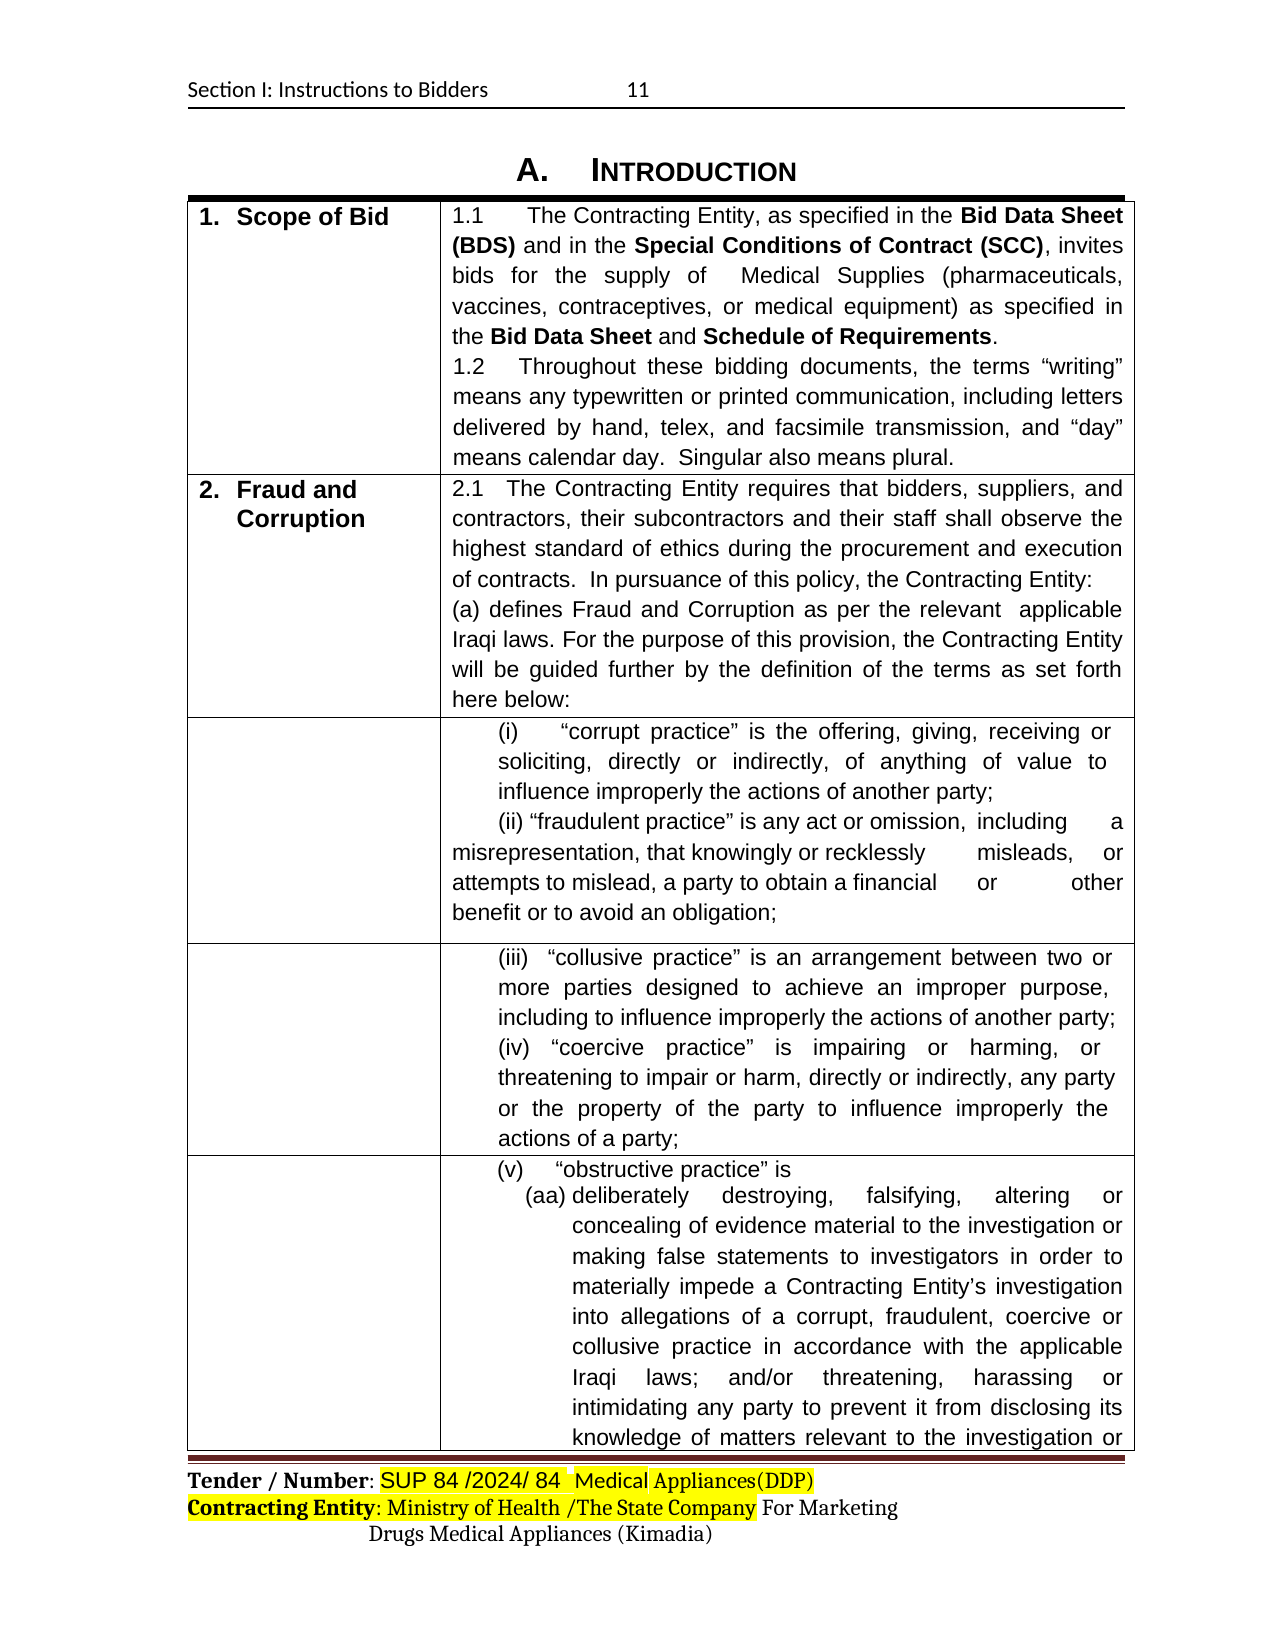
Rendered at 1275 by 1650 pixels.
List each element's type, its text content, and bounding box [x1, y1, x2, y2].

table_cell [441, 1156, 1134, 1450]
text A. Introduction [187, 150, 1125, 201]
table_cell 2.1 The Contracting Entity requires that bidders, suppliers, and contractors, their subcontractors and their staff shall observe the highest standard of ethics during the procurement and execution of contracts. In pursuance of this policy, the Contracting Entity: (a) defines Fraud and Corruption as per the relevant applicable Iraqi laws. For the purpose of this provision, the Contracting Entity will be guided further by the definition of the terms as set forth here below: [441, 475, 1134, 717]
table_cell (iii) “collusive practice” is an arrangement between two or more parties designed to achieve an improper purpose, including to influence improperly the actions of another party; (iv) “coercive practice” is impairing or harming, or threatening to impair or harm, directly or indirectly, any party or the property of the party to influence improperly the actions of a party; [441, 944, 1134, 1155]
table_header 1.1 The Contracting Entity, as specified in the Bid Data Sheet (BDS) and in the Special Conditions of Contract (SCC), invites bids for the supply of Medical Supplies (pharmaceuticals, vaccines, contraceptives, or medical equipment) as specified in the Bid Data Sheet and Schedule of Requirements. 1.2 Throughout these bidding documents, the terms “writing” means any typewritten or printed communication, including letters delivered by hand, telex, and facsimile transmission, and “day” means calendar day. Singular also means plural. [441, 202, 1134, 474]
table_header 1. Scope of Bid [188, 202, 440, 474]
table_cell [188, 944, 440, 1155]
table_cell [188, 718, 440, 942]
table_cell (i) “corrupt practice” is the offering, giving, receiving or soliciting, directly or indirectly, of anything of value to influence improperly the actions of another party; (ii) “fraudulent practice” is any act or omission, including a misrepresentation, that knowingly or recklessly misleads, or attempts to mislead, a party to obtain a financial or other benefit or to avoid an obligation; [441, 718, 1134, 942]
table_cell 2. Fraud and Corruption [188, 475, 440, 717]
table_cell [188, 1156, 440, 1450]
